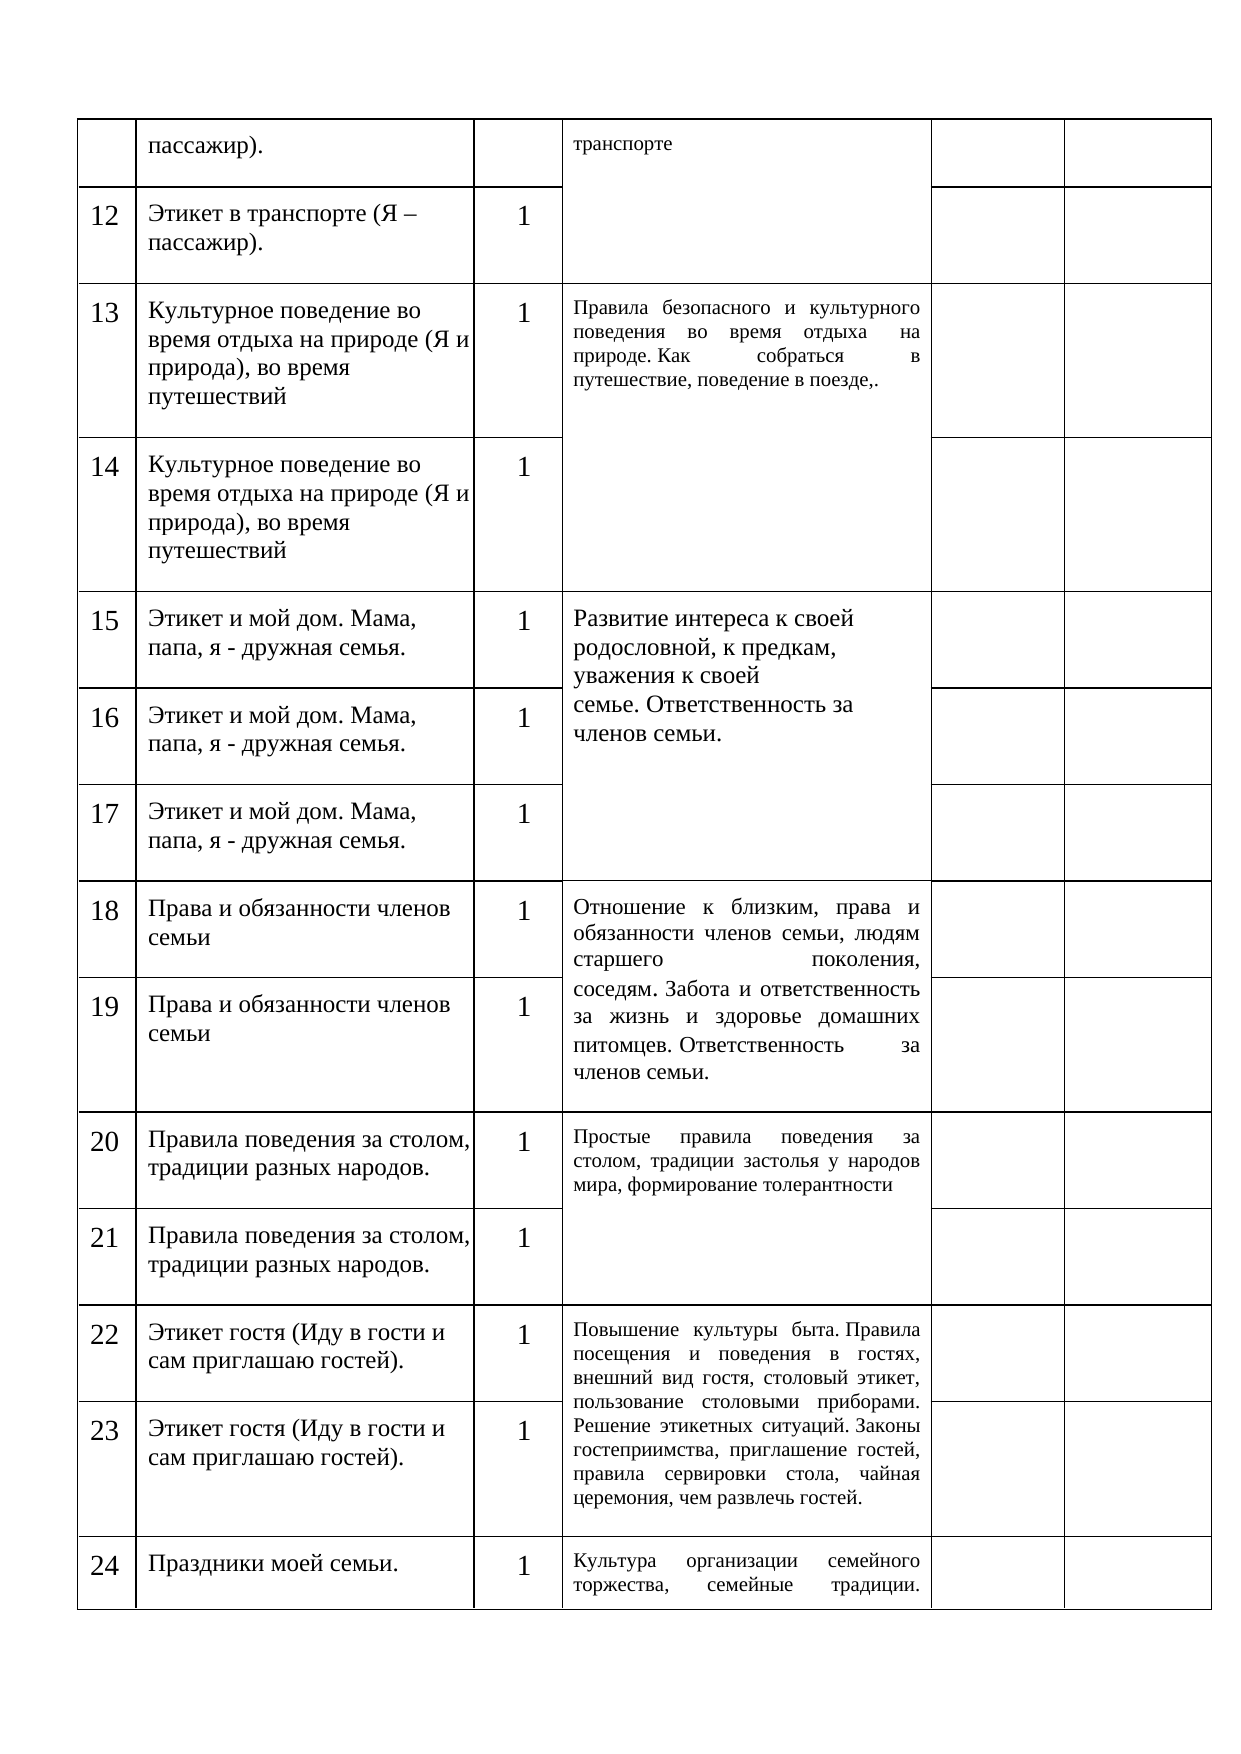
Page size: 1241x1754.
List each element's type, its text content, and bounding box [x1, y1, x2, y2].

table_cell [932, 120, 1064, 186]
table_cell 22 [78, 1305, 135, 1401]
table_cell 1 [475, 1209, 562, 1304]
table_cell [932, 1306, 1064, 1401]
table_cell 1 [475, 120, 562, 186]
table_cell 1 [475, 978, 562, 1111]
table_cell Культурное поведение во время отдыха на природе (Я и природа), во время путешествий [137, 284, 473, 437]
table_cell 24 [78, 1537, 135, 1608]
table_cell 11 [78, 120, 135, 186]
table_cell 1 [475, 1537, 562, 1608]
table_cell [1065, 592, 1211, 687]
table_cell 1 [475, 1306, 562, 1401]
table_cell [932, 438, 1064, 591]
table_cell [932, 1402, 1064, 1536]
table_cell [1065, 1306, 1211, 1401]
table_cell 16 [78, 688, 135, 784]
table_cell 1 [475, 592, 562, 687]
table_cell [1065, 785, 1211, 880]
table_cell [1065, 438, 1211, 591]
table_cell Правила поведения за столом, традиции разных народов. [137, 1113, 473, 1208]
table_cell [1065, 689, 1211, 784]
table_cell [932, 284, 1064, 437]
table_cell [932, 1113, 1064, 1208]
table_cell [1065, 284, 1211, 437]
table_cell Повышение культуры быта. Правила посещения и поведения в гостях, внешний вид гостя, столовый этикет, пользование столовыми приборами. Решение этикетных ситуаций. Законы гостеприимства, приглашение гостей, правила сервировки стола, чайная церемония, чем развлечь гостей. [563, 1306, 931, 1536]
table_cell [932, 882, 1064, 977]
table_cell [932, 785, 1064, 880]
table_cell 21 [78, 1209, 135, 1304]
table_cell Права и обязанности членов семьи [137, 978, 473, 1111]
table_cell [1065, 1209, 1211, 1304]
table_cell [1065, 1402, 1211, 1536]
table_cell Права и обязанности членов семьи [137, 882, 473, 977]
table_cell [932, 188, 1064, 282]
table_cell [137, 1537, 473, 1608]
table_cell Простые правила поведения за столом, традиции застолья у народов мира, формирование толерантности [563, 1113, 931, 1304]
table_cell Правила безопасного и культурного поведения во время отдыха на природе. Как собраться в путешествие, поведение в поезде,. [563, 284, 931, 591]
table_cell 14 [78, 438, 135, 591]
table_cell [563, 1537, 931, 1608]
table_cell 1 [475, 284, 562, 437]
table_cell [932, 592, 1064, 687]
table_cell 1 [475, 438, 562, 591]
table_cell 1 [475, 689, 562, 784]
table_cell Отношение к близким, права и обязанности членов семьи, людям старшего поколения, соседям. Забота и ответственность за жизнь и здоровье домашних питомцев. Ответственность за членов семьи. [563, 881, 931, 1111]
table_cell [932, 978, 1064, 1111]
table_cell Культурное поведение во время отдыха на природе (Я и природа), во время путешествий [137, 438, 473, 591]
table_cell Этикет гостя (Иду в гости и сам приглашаю гостей). [137, 1402, 473, 1536]
table_cell 15 [78, 592, 135, 687]
table_cell 1 [475, 188, 562, 282]
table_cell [137, 120, 473, 186]
table_cell Этикет и мой дом. Мама, папа, я - дружная семья. [137, 785, 473, 880]
table_cell [1065, 882, 1211, 977]
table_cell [563, 120, 931, 282]
table_cell Этикет гостя (Иду в гости и сам приглашаю гостей). [137, 1306, 473, 1401]
table_cell 20 [78, 1112, 135, 1208]
table_cell [932, 689, 1064, 784]
table_cell 1 [475, 882, 562, 977]
table_cell 19 [78, 978, 135, 1111]
table_cell [1065, 978, 1211, 1111]
table_cell [1065, 120, 1211, 186]
table_cell Правила поведения за столом, традиции разных народов. [137, 1209, 473, 1304]
table_cell [1065, 188, 1211, 282]
table_cell Этикет в транспорте (Я – пассажир). [137, 188, 473, 282]
table_cell 1 [475, 1402, 562, 1536]
table_cell 12 [78, 187, 135, 282]
table_cell 1 [475, 785, 562, 880]
table_cell 23 [78, 1402, 135, 1536]
table_cell Этикет и мой дом. Мама, папа, я - дружная семья. [137, 689, 473, 784]
table_cell Развитие интереса к своей родословной, к предкам, уважения к своей семье. Ответственность за членов семьи. [563, 592, 931, 880]
table_cell 1 [475, 1113, 562, 1208]
table_cell [932, 1209, 1064, 1304]
table_cell [1065, 1113, 1211, 1208]
table_cell 18 [78, 881, 135, 977]
table_cell 13 [78, 284, 135, 437]
table_cell Этикет и мой дом. Мама, папа, я - дружная семья. [137, 592, 473, 687]
table_cell [1065, 1537, 1211, 1608]
table_cell [932, 1537, 1064, 1608]
table_cell 17 [78, 785, 135, 880]
